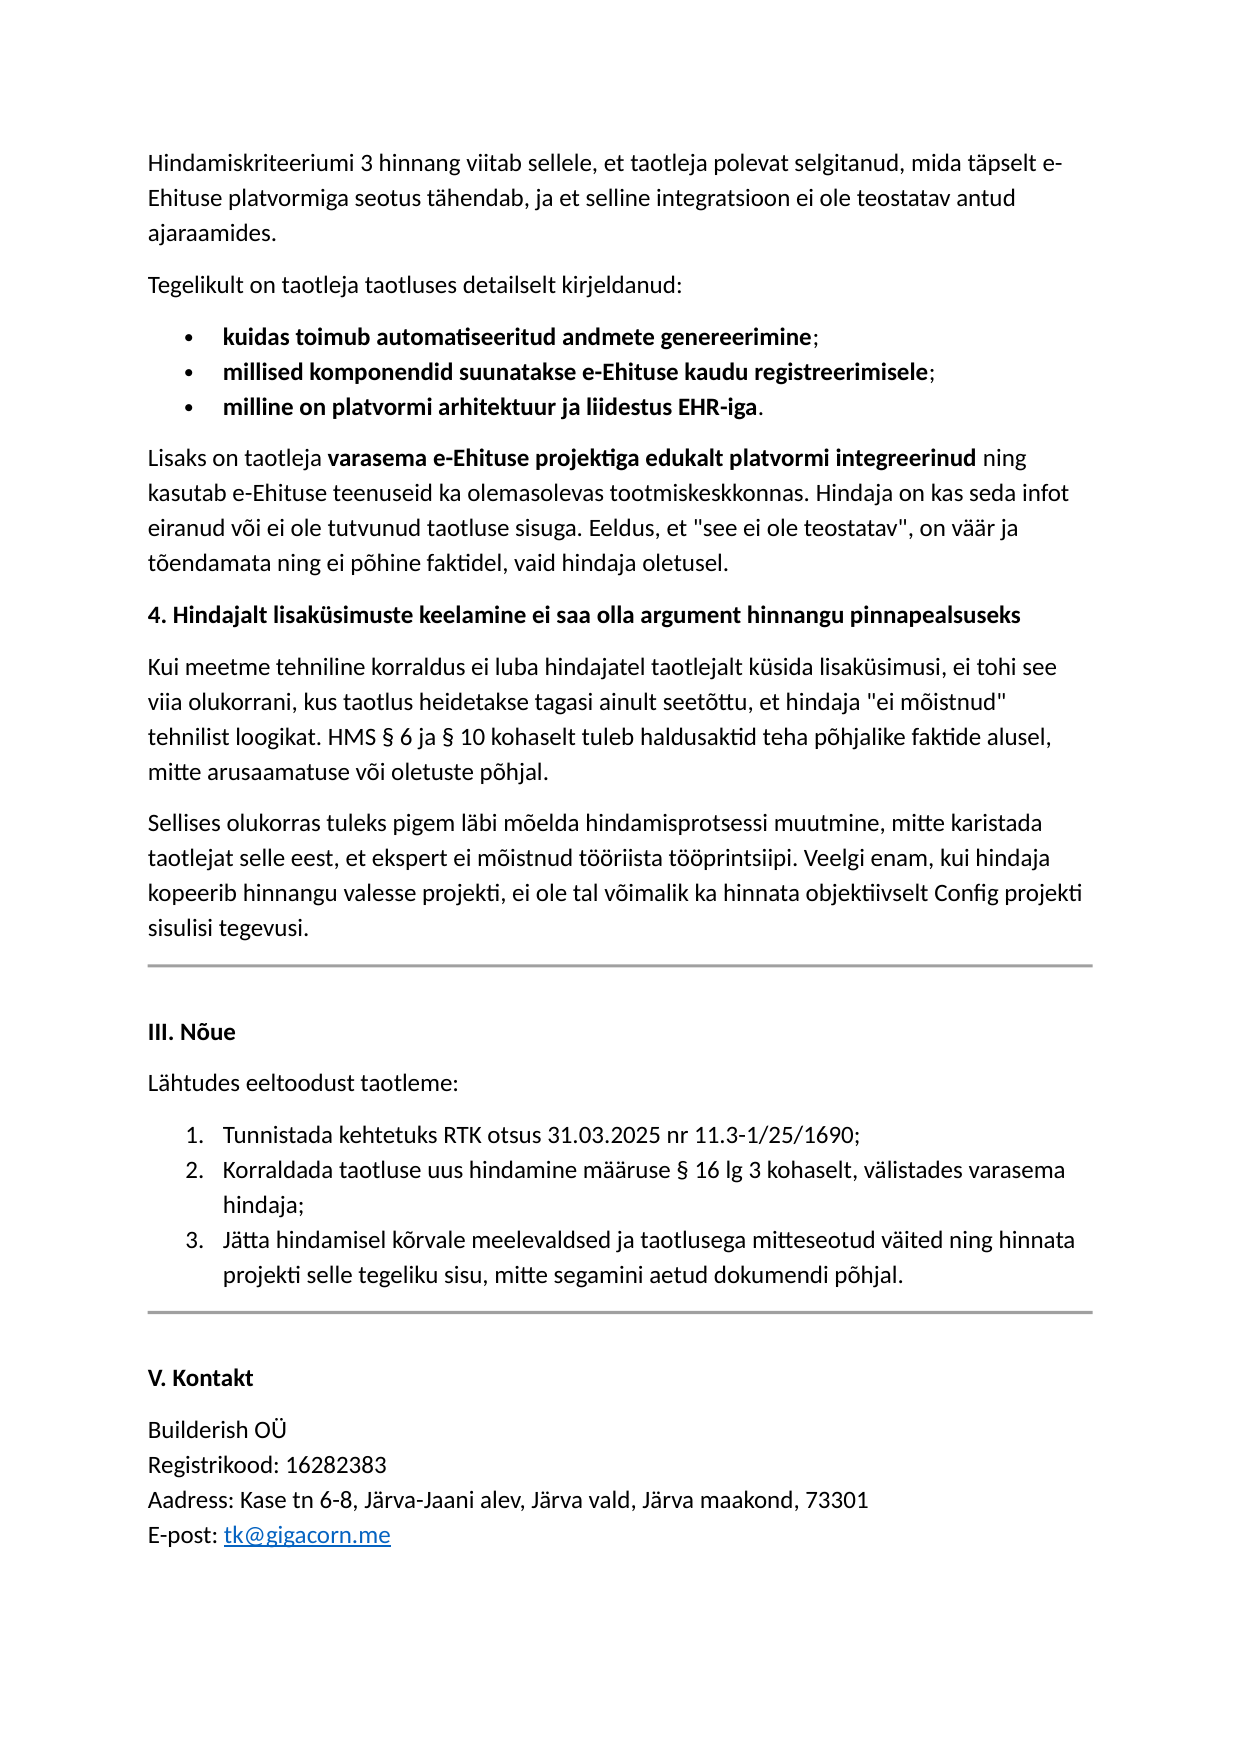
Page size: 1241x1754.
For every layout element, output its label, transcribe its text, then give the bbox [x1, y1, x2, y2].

list Korraldada taotluse uus hindamine määruse § 16 lg 3 kohaselt, välistades varasema hindaja; [185, 1154, 1093, 1220]
list Tunnistada kehtetuks RTK otsus 31.03.2025 nr 11.3-1/25/1690; [185, 1119, 1093, 1150]
list milline on platvormi arhitektuur ja liidestus EHR-iga. [185, 391, 1093, 421]
text Lähtudes eeltoodust taotleme: [148, 1068, 1093, 1098]
list kuidas toimub automatiseeritud andmete genereerimine; [185, 321, 1093, 351]
text Lisaks on taotleja varasema e-Ehituse projektiga edukalt platvormi integreerinud ning kasutab e-Ehituse teenuseid ka olemasolevas tootmiskeskkonnas. Hindaja on kas seda infot eiranud või ei ole tutvunud taotluse sisuga. Eeldus, et "see ei ole teostatav", on väär ja tõendamata ning ei põhine faktidel, vaid hindaja oletusel. [148, 443, 1093, 578]
text Kui meetme tehniline korraldus ei luba hindajatel taotlejalt küsida lisaküsimusi, ei tohi see viia olukorrani, kus taotlus heidetakse tagasi ainult seetõttu, et hindaja "ei mõistnud" tehnilist loogikat. HMS § 6 ja § 10 kohaselt tuleb haldusaktid teha põhjalike faktide alusel, mitte arusaamatuse või oletuste põhjal. [148, 651, 1093, 786]
text Builderish OÜ Registrikood: 16282383 Aadress: Kase tn 6-8, Järva-Jaani alev, Järva vald, Järva maakond, 73301 E-post: tk@gigacorn.me [148, 1414, 1093, 1550]
text 4. Hindajalt lisaküsimuste keelamine ei saa olla argument hinnangu pinnapealsuseks [148, 599, 1093, 630]
list Jätta hindamisel kõrvale meelevaldsed ja taotlusega mitteseotud väited ning hinnata projekti selle tegeliku sisu, mitte segamini aetud dokumendi põhjal. [185, 1224, 1093, 1290]
text Hindamiskriteeriumi 3 hinnang viitab sellele, et taotleja polevat selgitanud, mida täpselt e-Ehituse platvormiga seotus tähendab, ja et selline integratsioon ei ole teostatav antud ajaraamides. [148, 148, 1093, 248]
list millised komponendid suunatakse e-Ehituse kaudu registreerimisele; [185, 356, 1093, 386]
text Sellises olukorras tuleks pigem läbi mõelda hindamisprotsessi muutmine, mitte karistada taotlejat selle eest, et ekspert ei mõistnud tööriista tööprintsiipi. Veelgi enam, kui hindaja kopeerib hinnangu valesse projekti, ei ole tal võimalik ka hinnata objektiivselt Config projekti sisulisi tegevusi. [148, 808, 1093, 943]
text III. Nõue [148, 1016, 1093, 1046]
text Tegelikult on taotleja taotluses detailselt kirjeldanud: [148, 269, 1093, 300]
text V. Kontakt [148, 1363, 1093, 1393]
